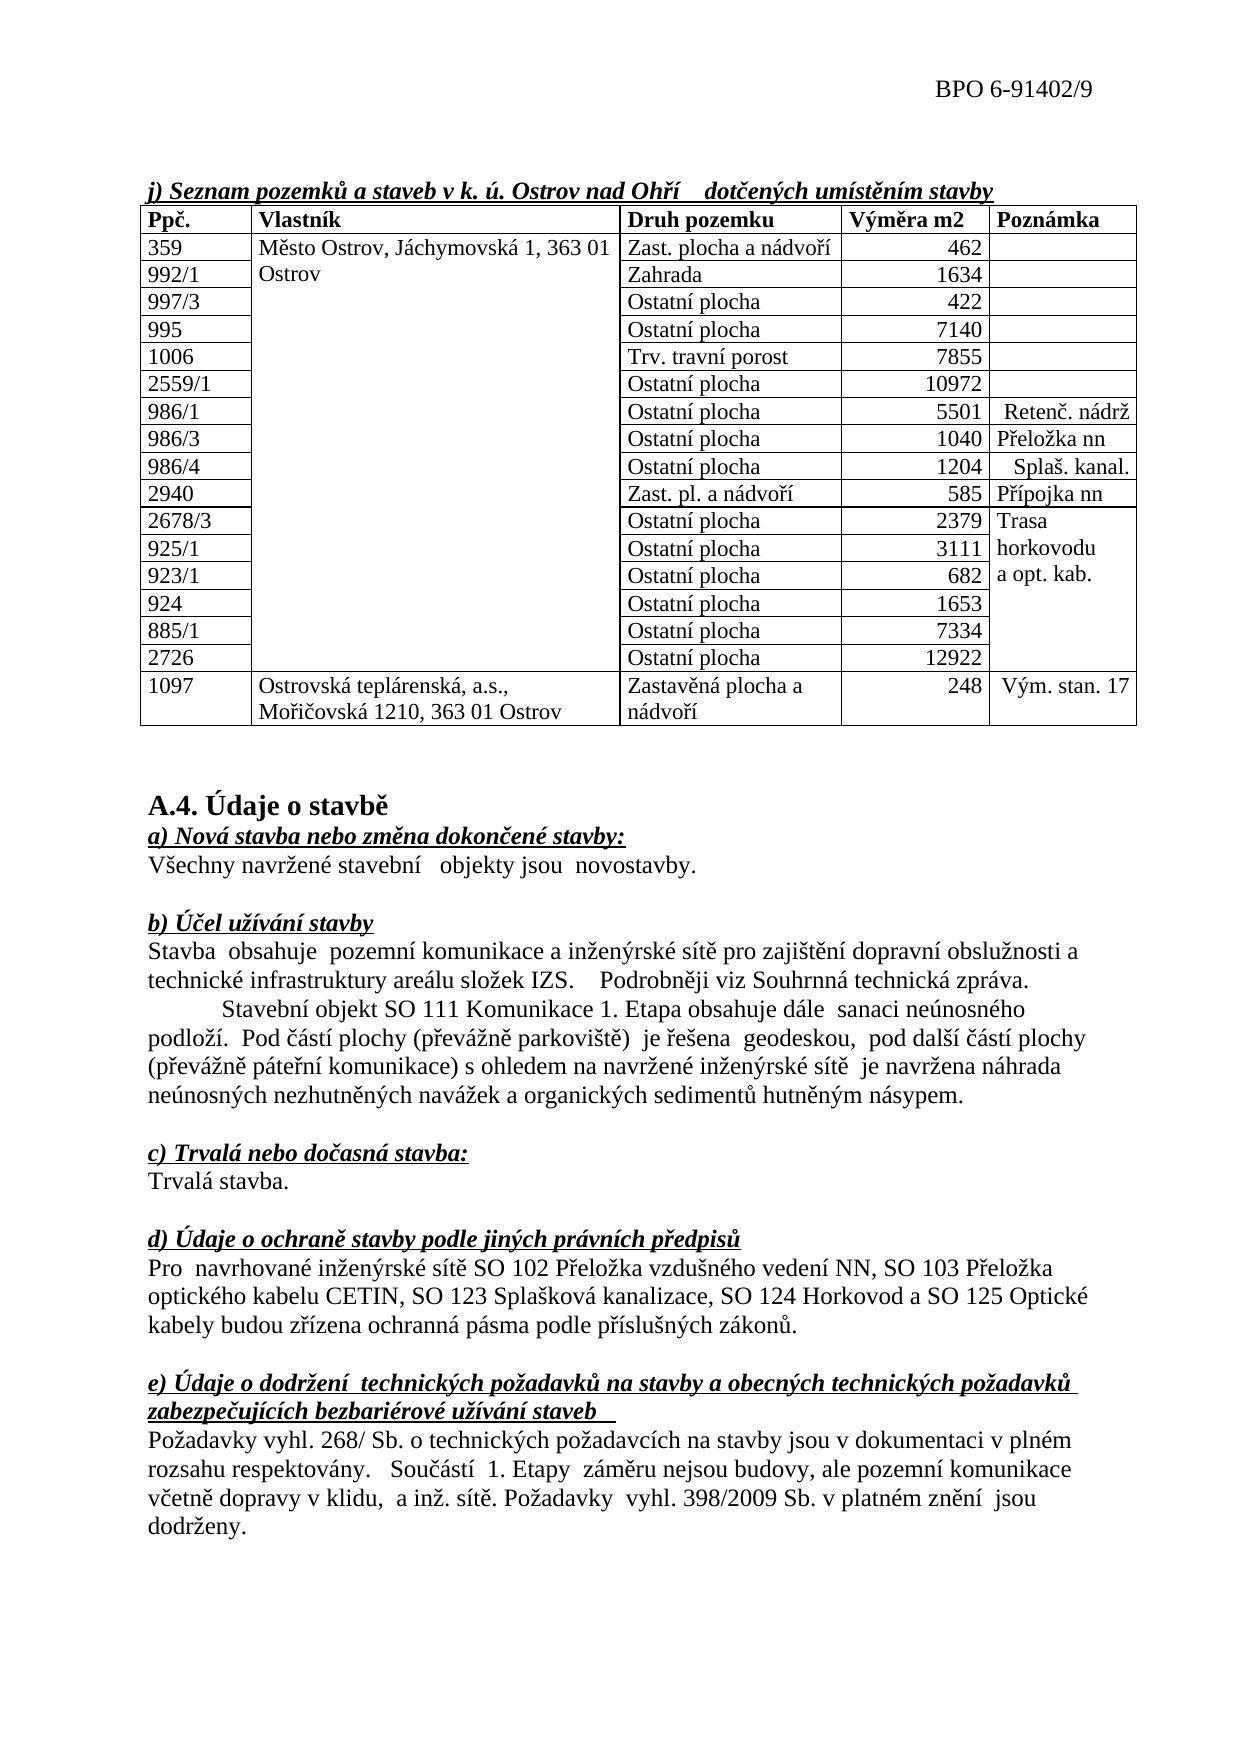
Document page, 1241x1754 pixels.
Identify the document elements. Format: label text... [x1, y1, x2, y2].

table_cell 10972 [842, 371, 989, 397]
text a) Nová stavba nebo změna dokončené stavby: [148, 821, 1093, 850]
table_cell 986/3 [141, 425, 251, 452]
text Pro navrhované inženýrské sítě SO 102 Přeložka vzdušného vedení NN, SO 103 Přeložka optického kabelu CETIN, SO 123 Splašková kanalizace, SO 124 Horkovod a SO 125 Optické kabely budou zřízena ochranná pásma podle příslušných zákonů. [148, 1253, 1093, 1339]
table_cell 2379 [842, 508, 989, 534]
text A.4. Údaje o stavbě [148, 788, 1093, 821]
table_cell 2559/1 [141, 371, 251, 397]
table_cell Ostatní plocha [621, 316, 841, 342]
table_cell Ostatní plocha [621, 398, 841, 424]
table_header Výměra m2 [842, 206, 989, 232]
text Trvalá stavba. [148, 1166, 1093, 1195]
table_cell Trasa horkovodu a opt. kab. [990, 508, 1136, 671]
table_cell [990, 316, 1136, 342]
table_cell 997/3 [141, 288, 251, 315]
table_cell 1653 [842, 590, 989, 616]
table_cell [990, 288, 1136, 315]
table_cell 986/4 [141, 453, 251, 479]
table_cell Vým. stan. 17 [990, 672, 1136, 724]
table_cell 885/1 [141, 617, 251, 643]
table_cell [990, 343, 1136, 369]
table_cell 1097 [141, 672, 251, 724]
table_cell 2678/3 [141, 508, 251, 534]
table_cell Ostrovská teplárenská, a.s., Mořičovská 1210, 363 01 Ostrov [252, 672, 619, 724]
table_cell 1204 [842, 453, 989, 479]
text b) Účel užívání stavby [148, 908, 1093, 936]
table_cell 1634 [842, 261, 989, 287]
table_cell Zahrada [621, 261, 841, 287]
table_cell 682 [842, 562, 989, 589]
table_cell Přeložka nn [990, 425, 1136, 452]
table_cell [990, 371, 1136, 397]
text Všechny navržené stavební objekty jsou novostavby. [148, 850, 1093, 879]
table_cell 422 [842, 288, 989, 315]
table_cell 923/1 [141, 562, 251, 589]
table_cell Retenč. nádrž [990, 398, 1136, 424]
text e) Údaje o dodržení technických požadavků na stavby a obecných technických požadavků zabezpečujících bezbariérové užívání staveb [148, 1368, 1093, 1425]
table_cell Ostatní plocha [621, 508, 841, 534]
table_cell Ostatní plocha [621, 617, 841, 643]
table_cell Ostatní plocha [621, 590, 841, 616]
table_cell Zast. plocha a nádvoří [621, 234, 841, 260]
table_cell 986/1 [141, 398, 251, 424]
table_cell Přípojka nn [990, 480, 1136, 506]
table_cell Splaš. kanal. [990, 453, 1136, 479]
table_cell 995 [141, 316, 251, 342]
text d) Údaje o ochraně stavby podle jiných právních předpisů [148, 1224, 1093, 1253]
table_cell 359 [141, 234, 251, 260]
table_cell 12922 [842, 645, 989, 671]
table_header Vlastník [252, 206, 619, 232]
table_header Poznámka [990, 206, 1136, 232]
table_cell Ostatní plocha [621, 453, 841, 479]
table_cell 2940 [141, 480, 251, 506]
table_cell 248 [842, 672, 989, 724]
table_cell Trv. travní porost [621, 343, 841, 369]
text Stavební objekt SO 111 Komunikace 1. Etapa obsahuje dále sanaci neúnosného podloží. Pod částí plochy (převážně parkoviště) je řešena geodeskou, pod další částí plochy (převážně páteřní komunikace) s ohledem na navržené inženýrské sítě je navržena náhrada neúnosných nezhutněných navážek a organických sedimentů hutněným násypem. [148, 994, 1093, 1109]
text Stavba obsahuje pozemní komunikace a inženýrské sítě pro zajištění dopravní obslužnosti a technické infrastruktury areálu složek IZS. Podrobněji viz Souhrnná technická zpráva. [148, 936, 1093, 994]
table_cell [990, 234, 1136, 260]
table_cell 585 [842, 480, 989, 506]
table_cell 1006 [141, 343, 251, 369]
table_cell 924 [141, 590, 251, 616]
table_cell Ostatní plocha [621, 562, 841, 589]
table_cell Ostatní plocha [621, 371, 841, 397]
table_cell 7140 [842, 316, 989, 342]
table_header Ppč. [141, 206, 251, 232]
table_cell Město Ostrov, Jáchymovská 1, 363 01 Ostrov [252, 234, 619, 671]
text j) Seznam pozemků a staveb v k. ú. Ostrov nad Ohří dotčených umístěním stavby [148, 176, 1093, 205]
table_cell Ostatní plocha [621, 645, 841, 671]
table_cell Zast. pl. a nádvoří [621, 480, 841, 506]
table_cell 7334 [842, 617, 989, 643]
table_cell 992/1 [141, 261, 251, 287]
table_cell 2726 [141, 645, 251, 671]
table_cell Ostatní plocha [621, 425, 841, 452]
table_cell 5501 [842, 398, 989, 424]
table_cell 1040 [842, 425, 989, 452]
table_cell 925/1 [141, 535, 251, 561]
table_cell 3111 [842, 535, 989, 561]
table_header Druh pozemku [621, 206, 841, 232]
text c) Trvalá nebo dočasná stavba: [148, 1138, 1093, 1166]
table_cell Ostatní plocha [621, 535, 841, 561]
table_cell 462 [842, 234, 989, 260]
table_cell Zastavěná plocha a nádvoří [621, 672, 841, 724]
text Požadavky vyhl. 268/ Sb. o technických požadavcích na stavby jsou v dokumentaci v plném rozsahu respektovány. Součástí 1. Etapy záměru nejsou budovy, ale pozemní komunikace včetně dopravy v klidu, a inž. sítě. Požadavky vyhl. 398/2009 Sb. v platném znění jsou dodrženy. [148, 1425, 1093, 1540]
table_cell Ostatní plocha [621, 288, 841, 315]
table_cell 7855 [842, 343, 989, 369]
table_cell [990, 261, 1136, 287]
